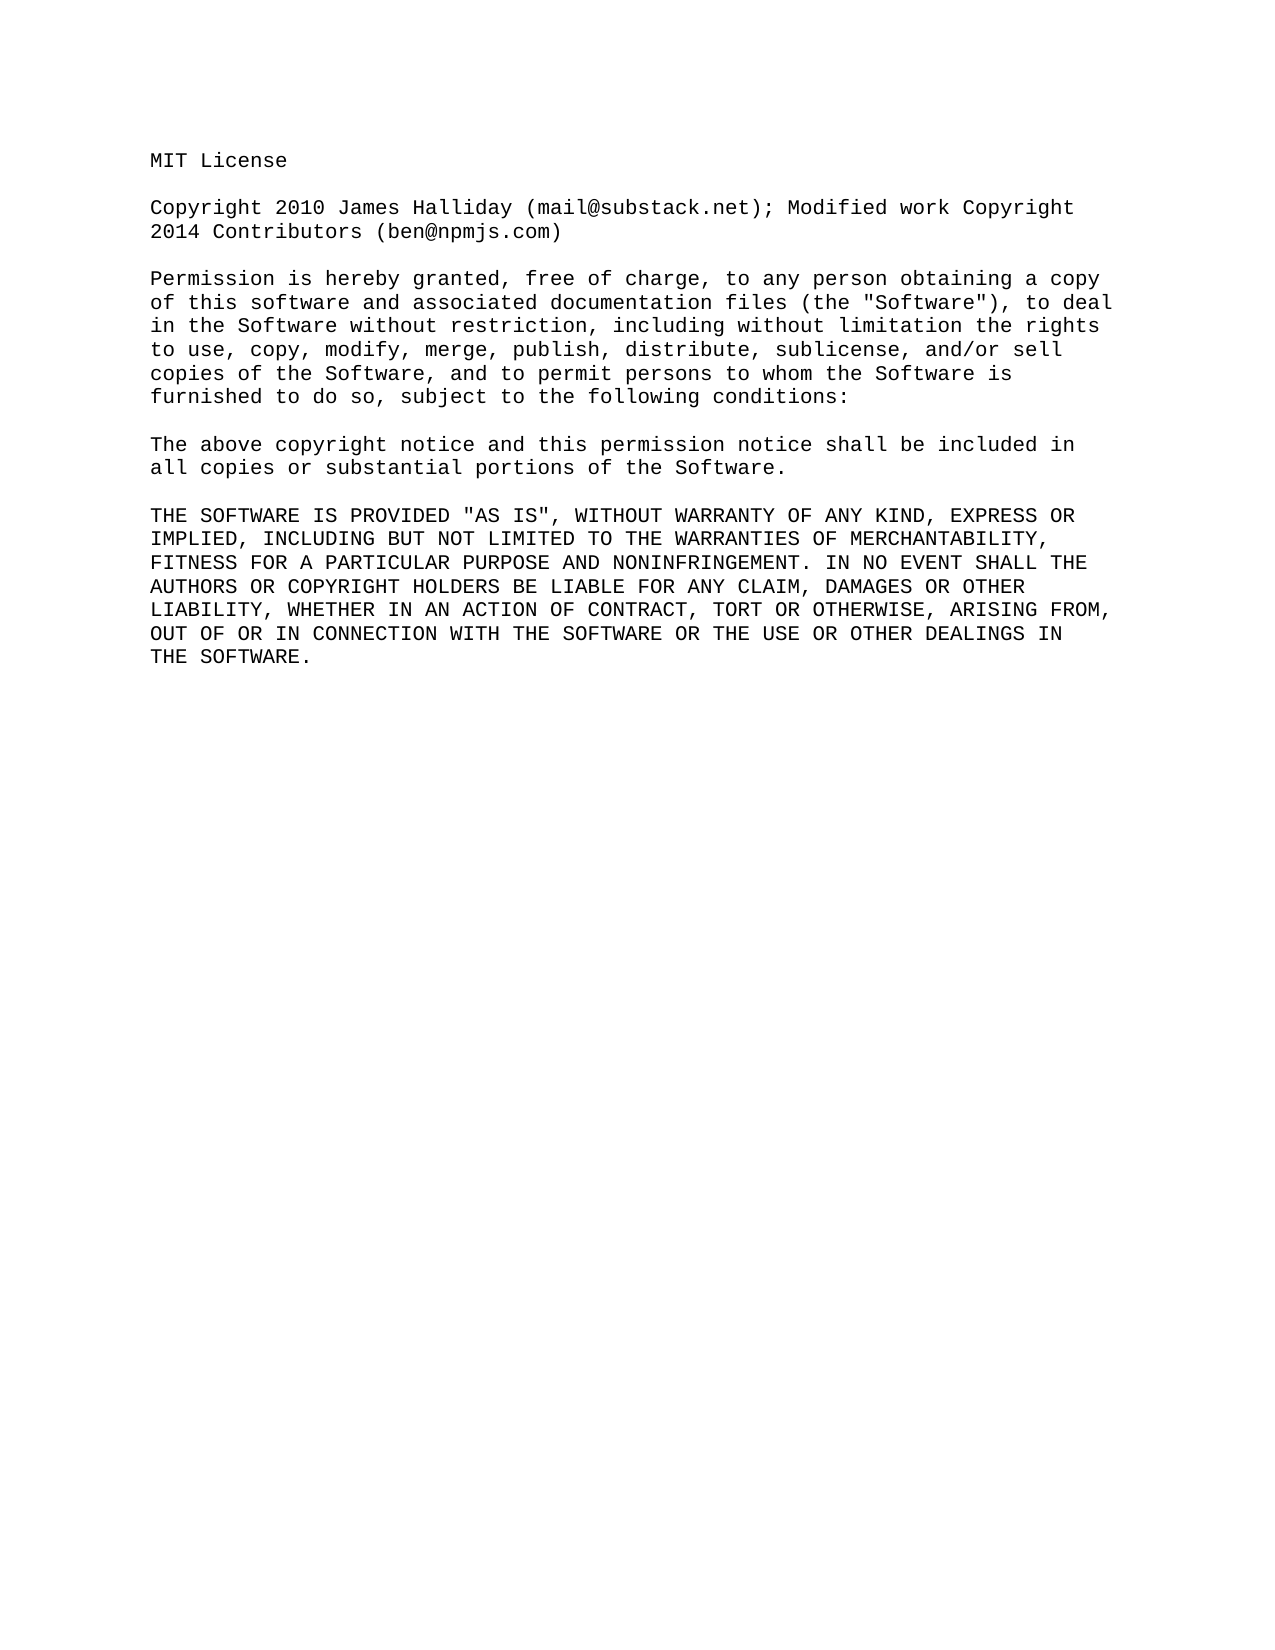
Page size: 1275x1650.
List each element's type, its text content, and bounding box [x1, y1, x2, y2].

text OUT OF OR IN CONNECTION WITH THE SOFTWARE OR THE USE OR OTHER DEALINGS IN [150, 623, 1125, 647]
text in the Software without restriction, including without limitation the rights [150, 316, 1125, 339]
text THE SOFTWARE. [150, 647, 1125, 670]
text THE SOFTWARE IS PROVIDED "AS IS", WITHOUT WARRANTY OF ANY KIND, EXPRESS OR [150, 505, 1125, 528]
text Copyright 2010 James Halliday (mail@substack.net); Modified work Copyright 2014 Contributors (ben@npmjs.com) [150, 197, 1125, 244]
text of this software and associated documentation files (the "Software"), to deal [150, 292, 1125, 316]
text furnished to do so, subject to the following conditions: [150, 386, 1125, 410]
text LIABILITY, WHETHER IN AN ACTION OF CONTRACT, TORT OR OTHERWISE, ARISING FROM, [150, 599, 1125, 623]
text The above copyright notice and this permission notice shall be included in [150, 434, 1125, 457]
text to use, copy, modify, merge, publish, distribute, sublicense, and/or sell [150, 339, 1125, 363]
text AUTHORS OR COPYRIGHT HOLDERS BE LIABLE FOR ANY CLAIM, DAMAGES OR OTHER [150, 576, 1125, 599]
text all copies or substantial portions of the Software. [150, 457, 1125, 481]
text copies of the Software, and to permit persons to whom the Software is [150, 363, 1125, 386]
text MIT License [150, 150, 1125, 174]
text Permission is hereby granted, free of charge, to any person obtaining a copy [150, 268, 1125, 292]
text FITNESS FOR A PARTICULAR PURPOSE AND NONINFRINGEMENT. IN NO EVENT SHALL THE [150, 552, 1125, 576]
text IMPLIED, INCLUDING BUT NOT LIMITED TO THE WARRANTIES OF MERCHANTABILITY, [150, 528, 1125, 552]
